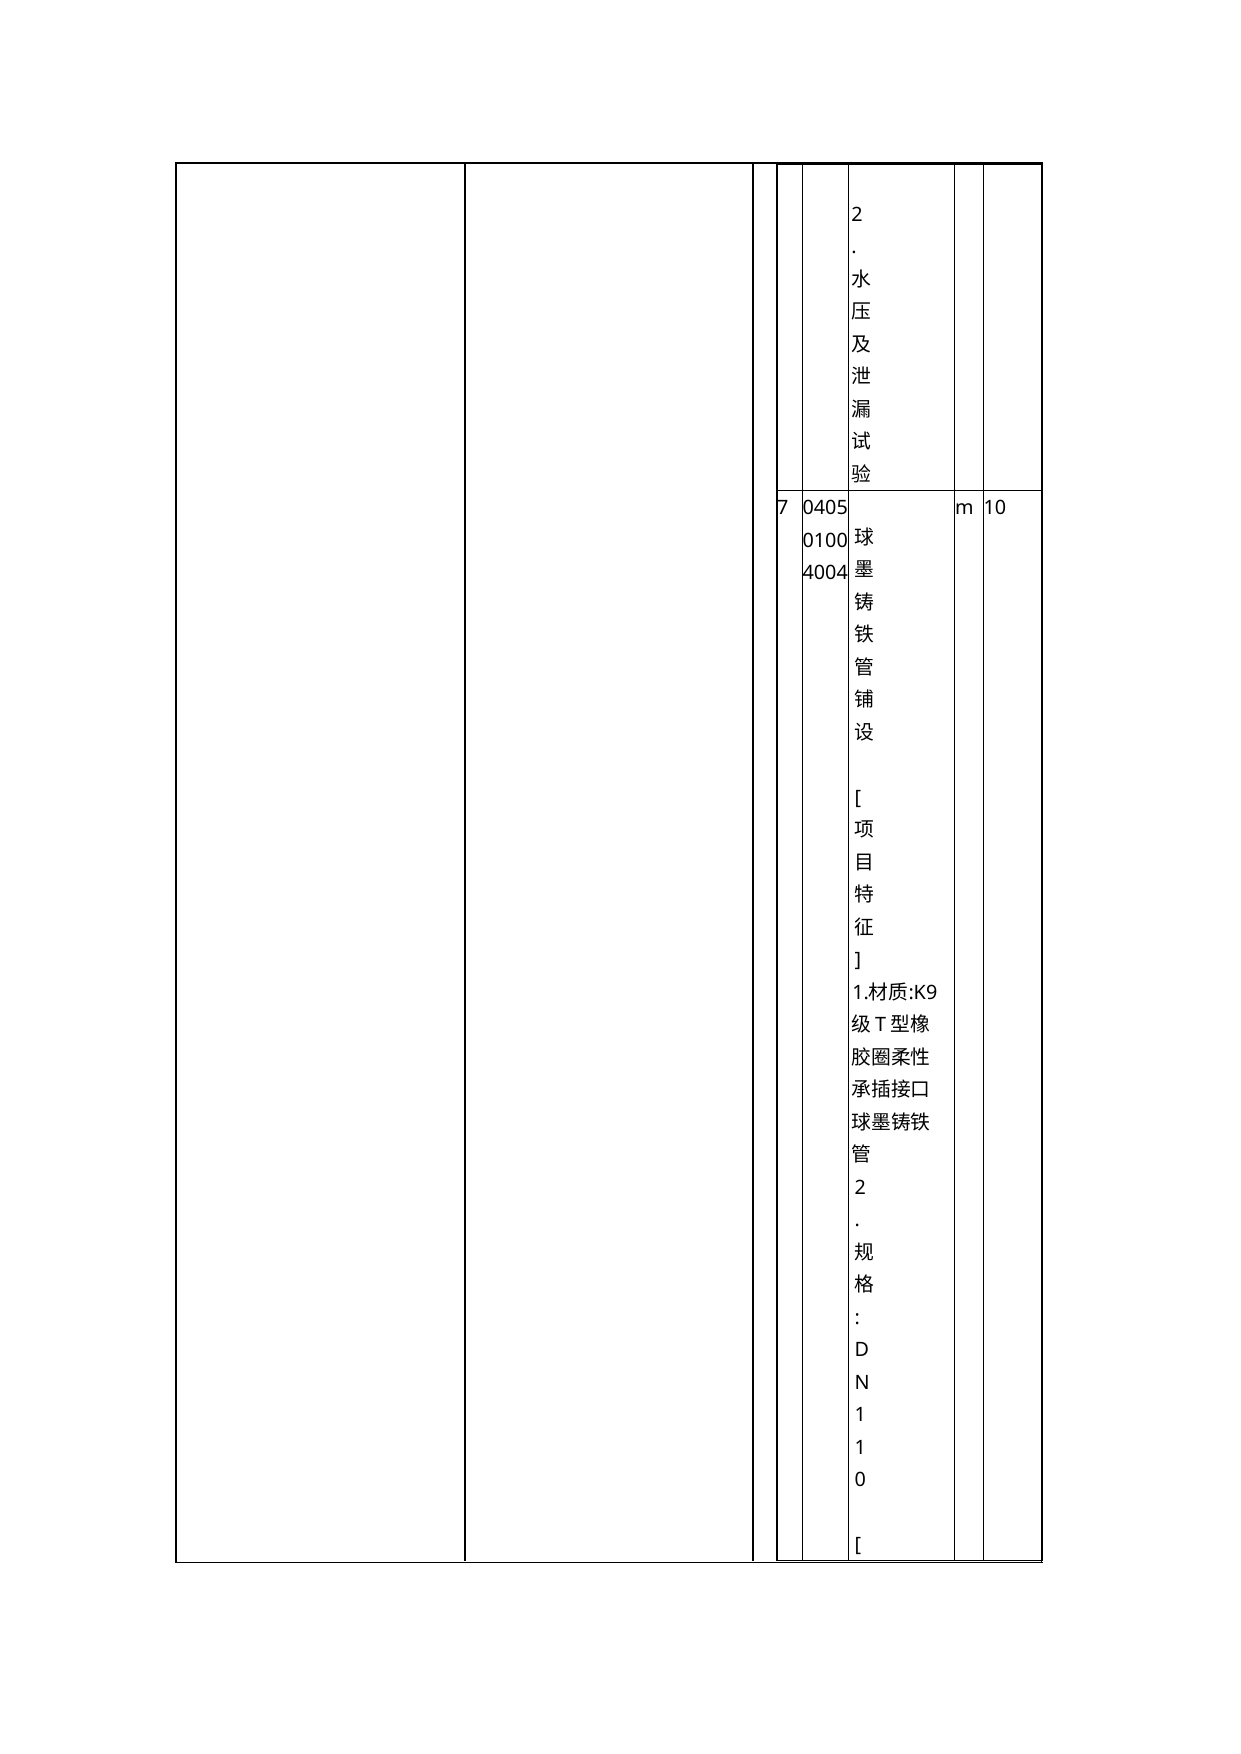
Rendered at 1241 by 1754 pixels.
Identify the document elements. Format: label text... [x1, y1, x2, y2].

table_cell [984, 491, 1041, 1560]
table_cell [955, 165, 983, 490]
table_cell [849, 165, 954, 490]
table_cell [778, 491, 802, 1560]
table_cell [803, 491, 848, 1560]
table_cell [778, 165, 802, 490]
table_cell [754, 164, 776, 1561]
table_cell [849, 491, 954, 1560]
table_cell [177, 164, 464, 1561]
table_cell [803, 165, 848, 490]
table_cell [955, 491, 983, 1560]
table_cell 1 [466, 164, 752, 1561]
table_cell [984, 165, 1041, 490]
